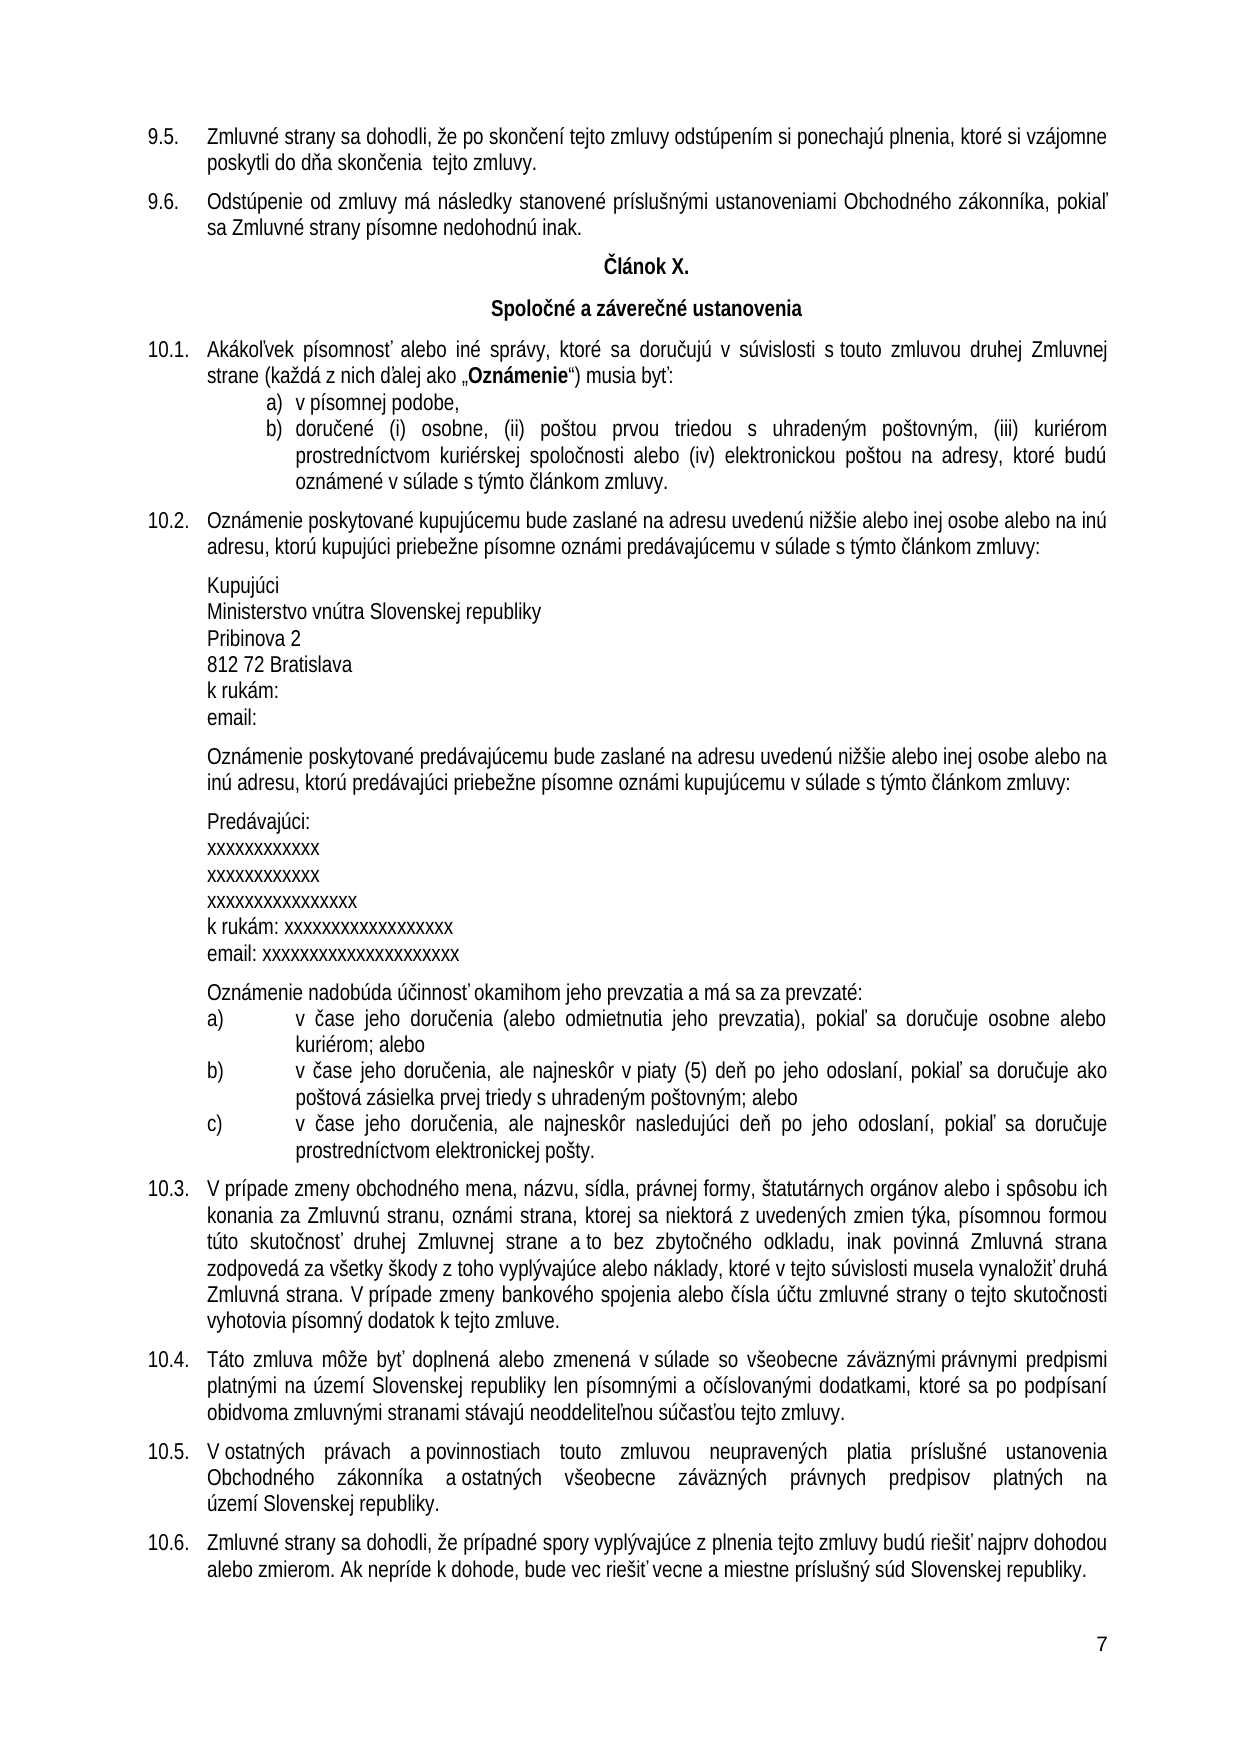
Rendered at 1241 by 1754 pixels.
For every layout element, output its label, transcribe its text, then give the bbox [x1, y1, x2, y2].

list doručené (i) osobne, (ii) poštou prvou triedou s uhradeným poštovným, (iii) kuriérom prostredníctvom kuriérskej spoločnosti alebo (iv) elektronickou poštou na adresy, ktoré budú oznámené v súlade s týmto článkom zmluvy. [266, 415, 1107, 494]
text xxxxxxxxxxxxxxxx [162, 887, 1107, 913]
list Akákoľvek písomnosť alebo iné správy, ktoré sa doručujú v súvislosti s touto zmluvou druhej Zmluvnej strane (každá z nich ďalej ako „Oznámenie“) musia byť: [148, 336, 1107, 389]
list V prípade zmeny obchodného mena, názvu, sídla, právnej formy, štatutárnych orgánov alebo i spôsobu ich konania za Zmluvnú stranu, oznámi strana, ktorej sa niektorá z uvedených zmien týka, písomnou formou túto skutočnosť druhej Zmluvnej strane a to bez zbytočného odkladu, inak povinná Zmluvná strana zodpovedá za všetky škody z toho vyplývajúce alebo náklady, ktoré v tejto súvislosti musela vynaložiť druhá Zmluvná strana. V prípade zmeny bankového spojenia alebo čísla účtu zmluvné strany o tejto skutočnosti vyhotovia písomný dodatok k tejto zmluve. [148, 1175, 1107, 1333]
text Kupujúci [207, 572, 1107, 598]
list Predávajúci: [162, 808, 1107, 834]
list Odstúpenie od zmluvy má následky stanovené príslušnými ustanoveniami Obchodného zákonníka, pokiaľ sa Zmluvné strany písomne nedohodnú inak. [148, 188, 1107, 241]
text Článok X. [185, 253, 1107, 279]
text k rukám: xxxxxxxxxxxxxxxxxx [162, 913, 1107, 939]
text Oznámenie poskytované predávajúcemu bude zaslané na adresu uvedenú nižšie alebo inej osobe alebo na inú adresu, ktorú predávajúci priebežne písomne oznámi kupujúcemu v súlade s týmto článkom zmluvy: [207, 743, 1107, 795]
text k rukám: [162, 677, 1107, 704]
list v čase jeho doručenia (alebo odmietnutia jeho prevzatia), pokiaľ sa doručuje osobne alebo kuriérom; alebo [207, 1005, 1107, 1057]
list Zmluvné strany sa dohodli, že po skončení tejto zmluvy odstúpením si ponechajú plnenia, ktoré si vzájomne poskytli do dňa skončenia tejto zmluvy. [148, 123, 1107, 176]
list v čase jeho doručenia, ale najneskôr v piaty (5) deň po jeho odoslaní, pokiaľ sa doručuje ako poštová zásielka prvej triedy s uhradeným poštovným; alebo [207, 1057, 1107, 1110]
list v čase jeho doručenia, ale najneskôr nasledujúci deň po jeho odoslaní, pokiaľ sa doručuje prostredníctvom elektronickej pošty. [207, 1110, 1107, 1163]
text Pribinova 2 [162, 625, 1107, 651]
list Oznámenie poskytované kupujúcemu bude zaslané na adresu uvedenú nižšie alebo inej osobe alebo na inú adresu, ktorú kupujúci priebežne písomne oznámi predávajúcemu v súlade s týmto článkom zmluvy: [148, 507, 1107, 559]
text 812 72 Bratislava [162, 651, 1107, 677]
text Spoločné a záverečné ustanovenia [185, 295, 1107, 321]
list Oznámenie nadobúda účinnosť okamihom jeho prevzatia a má sa za prevzaté: [207, 978, 1107, 1005]
list v písomnej podobe, [266, 389, 1107, 415]
text xxxxxxxxxxxx [162, 861, 1107, 887]
list V ostatných právach a povinnostiach touto zmluvou neupravených platia príslušné ustanovenia Obchodného zákonníka a ostatných všeobecne záväzných právnych predpisov platných na území Slovenskej republiky. [148, 1438, 1107, 1517]
list Ministerstvo vnútra Slovenskej republiky [162, 598, 1107, 625]
text email: [148, 704, 1107, 730]
list xxxxxxxxxxxx [162, 834, 1107, 861]
text email: xxxxxxxxxxxxxxxxxxxxx [148, 939, 1107, 966]
list Zmluvné strany sa dohodli, že prípadné spory vyplývajúce z plnenia tejto zmluvy budú riešiť najprv dohodou alebo zmierom. Ak nepríde k dohode, bude vec riešiť vecne a miestne príslušný súd Slovenskej republiky. [148, 1529, 1107, 1582]
list Táto zmluva môže byť doplnená alebo zmenená v súlade so všeobecne záväznými právnymi predpismi platnými na území Slovenskej republiky len písomnými a očíslovanými dodatkami, ktoré sa po podpísaní obidvoma zmluvnými stranami stávajú neoddeliteľnou súčasťou tejto zmluvy. [148, 1346, 1107, 1425]
